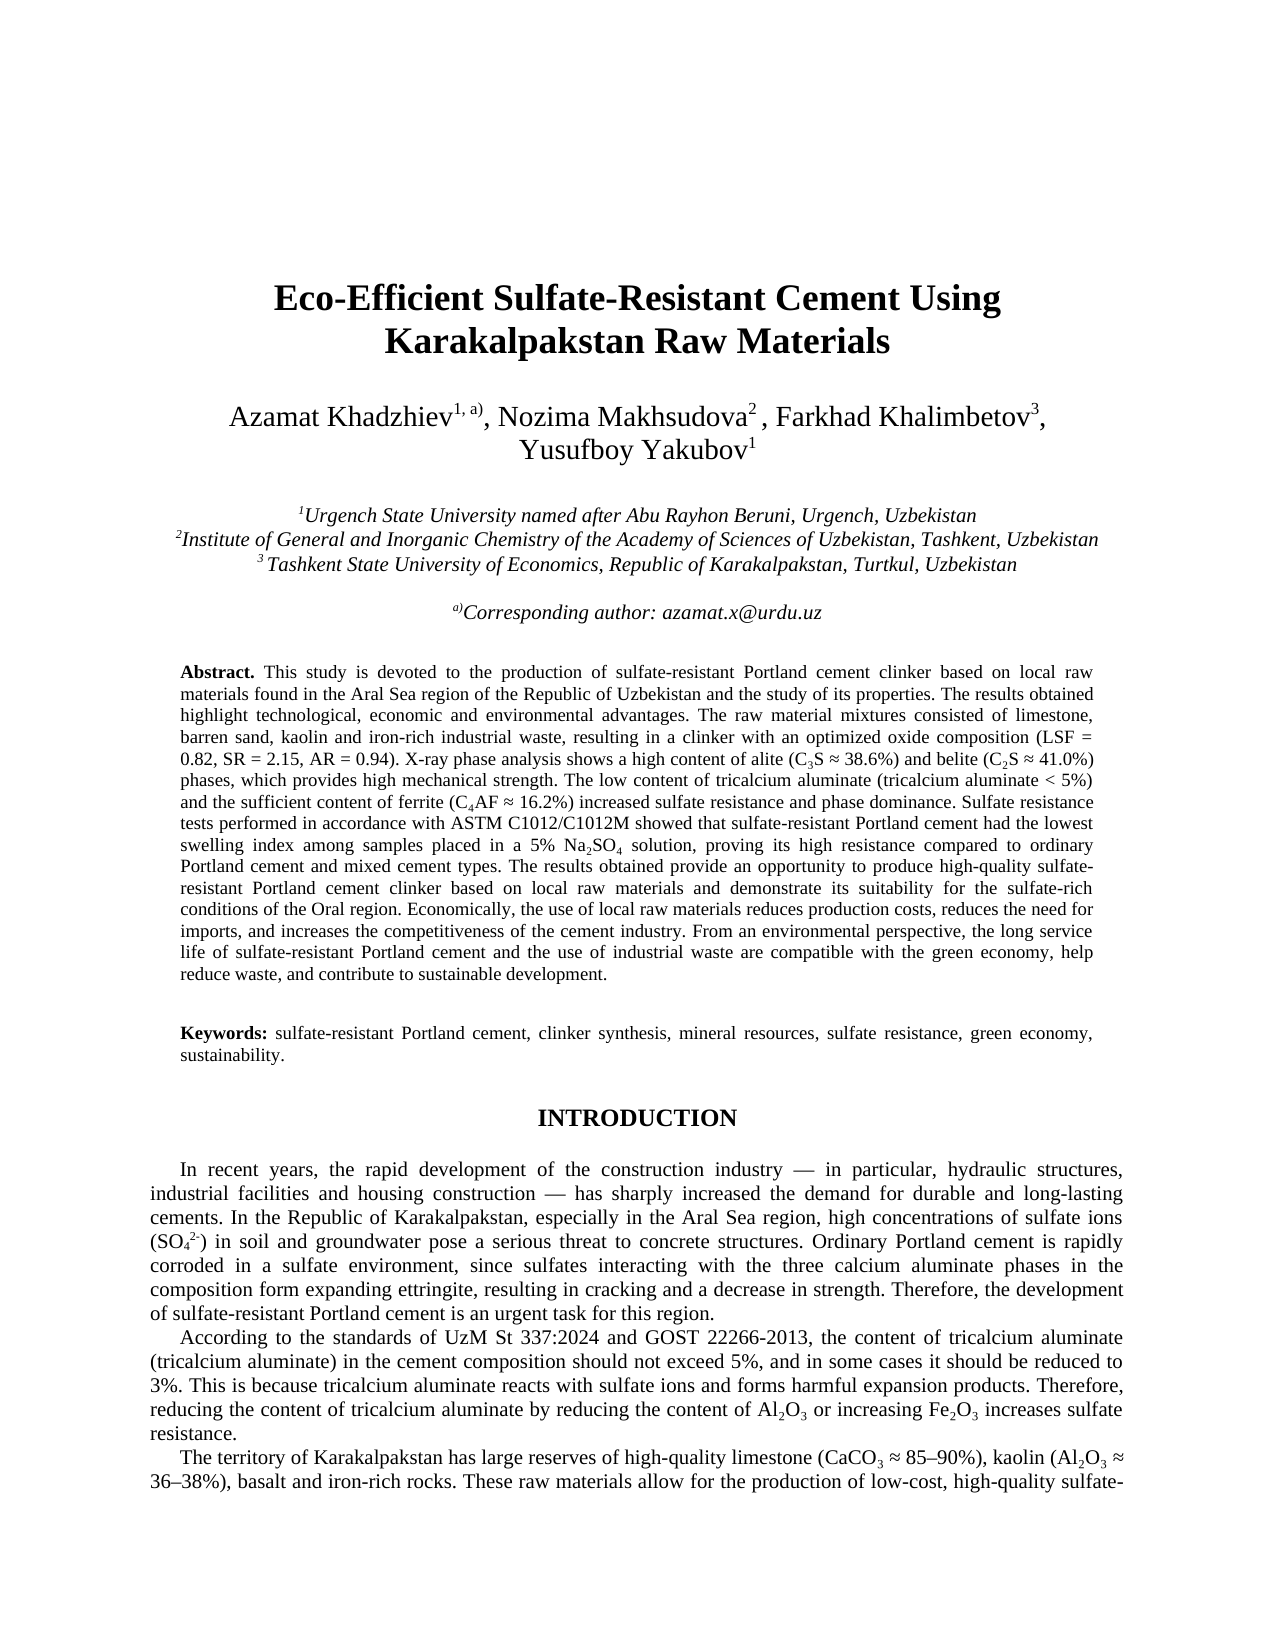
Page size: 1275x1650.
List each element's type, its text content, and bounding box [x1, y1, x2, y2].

text INTRODUCTION [150, 1103, 1125, 1131]
text Abstract. This study is devoted to the production of sulfate-resistant Portland cement clinker based on local raw materials found in the Aral Sea region of the Republic of Uzbekistan and the study of its properties. The results obtained highlight technological, economic and environmental advantages. The raw material mixtures consisted of limestone, barren sand, kaolin and iron-rich industrial waste, resulting in a clinker with an optimized oxide composition (LSF = 0.82, SR = 2.15, AR = 0.94). X-ray phase analysis shows a high content of alite (C₃S ≈ 38.6%) and belite (C₂S ≈ 41.0%) phases, which provides high mechanical strength. The low content of tricalcium aluminate (tricalcium aluminate < 5%) and the sufficient content of ferrite (C₄AF ≈ 16.2%) increased sulfate resistance and phase dominance. Sulfate resistance tests performed in accordance with ASTM C1012/C1012M showed that sulfate-resistant Portland cement had the lowest swelling index among samples placed in a 5% Na₂SO₄ solution, proving its high resistance compared to ordinary Portland cement and mixed cement types. The results obtained provide an opportunity to produce high-quality sulfate-resistant Portland cement clinker based on local raw materials and demonstrate its suitability for the sulfate-rich conditions of the Oral region. Economically, the use of local raw materials reduces production costs, reduces the need for imports, and increases the competitiveness of the cement industry. From an environmental perspective, the long service life of sulfate-resistant Portland cement and the use of industrial waste are compatible with the green economy, help reduce waste, and contribute to sustainable development. [180, 661, 1095, 984]
text 1Urgench State University named after Abu Rayhon Beruni, Urgench, Uzbekistan [150, 503, 1125, 527]
text According to the standards of UzM St 337:2024 and GOST 22266-2013, the content of tricalcium aluminate (tricalcium aluminate) in the cement composition should not exceed 5%, and in some cases it should be reduced to 3%. This is because tricalcium aluminate reacts with sulfate ions and forms harmful expansion products. Therefore, reducing the content of tricalcium aluminate by reducing the content of Al₂O₃ or increasing Fe₂O₃ increases sulfate resistance. [150, 1325, 1125, 1445]
text 2Institute of General and Inorganic Chemistry of the Academy of Sciences of Uzbekistan, Tashkent, Uzbekistan [150, 527, 1125, 551]
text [150, 1445, 1125, 1493]
text Keywords: sulfate-resistant Portland cement, clinker synthesis, mineral resources, sulfate resistance, green economy, sustainability. [180, 1022, 1095, 1065]
text Azamat Khadzhiev1, a), Nozima Makhsudova2 , Farkhad Khalimbetov3, Yusufboy Yakubov1 [150, 399, 1125, 466]
text Eco-Efficient Sulfate-Resistant Cement Using Karakalpakstan Raw Materials [150, 275, 1125, 361]
text 3 Tashkent State University of Economics, Republic of Karakalpakstan, Turtkul, Uzbekistan [150, 551, 1125, 576]
text a)Corresponding author: azamat.x@urdu.uz [150, 599, 1125, 624]
text In recent years, the rapid development of the construction industry — in particular, hydraulic structures, industrial facilities and housing construction — has sharply increased the demand for durable and long-lasting cements. In the Republic of Karakalpakstan, especially in the Aral Sea region, high concentrations of sulfate ions (SO42-) in soil and groundwater pose a serious threat to concrete structures. Ordinary Portland cement is rapidly corroded in a sulfate environment, since sulfates interacting with the three calcium aluminate phases in the composition form expanding ettringite, resulting in cracking and a decrease in strength. Therefore, the development of sulfate-resistant Portland cement is an urgent task for this region. [150, 1156, 1125, 1325]
